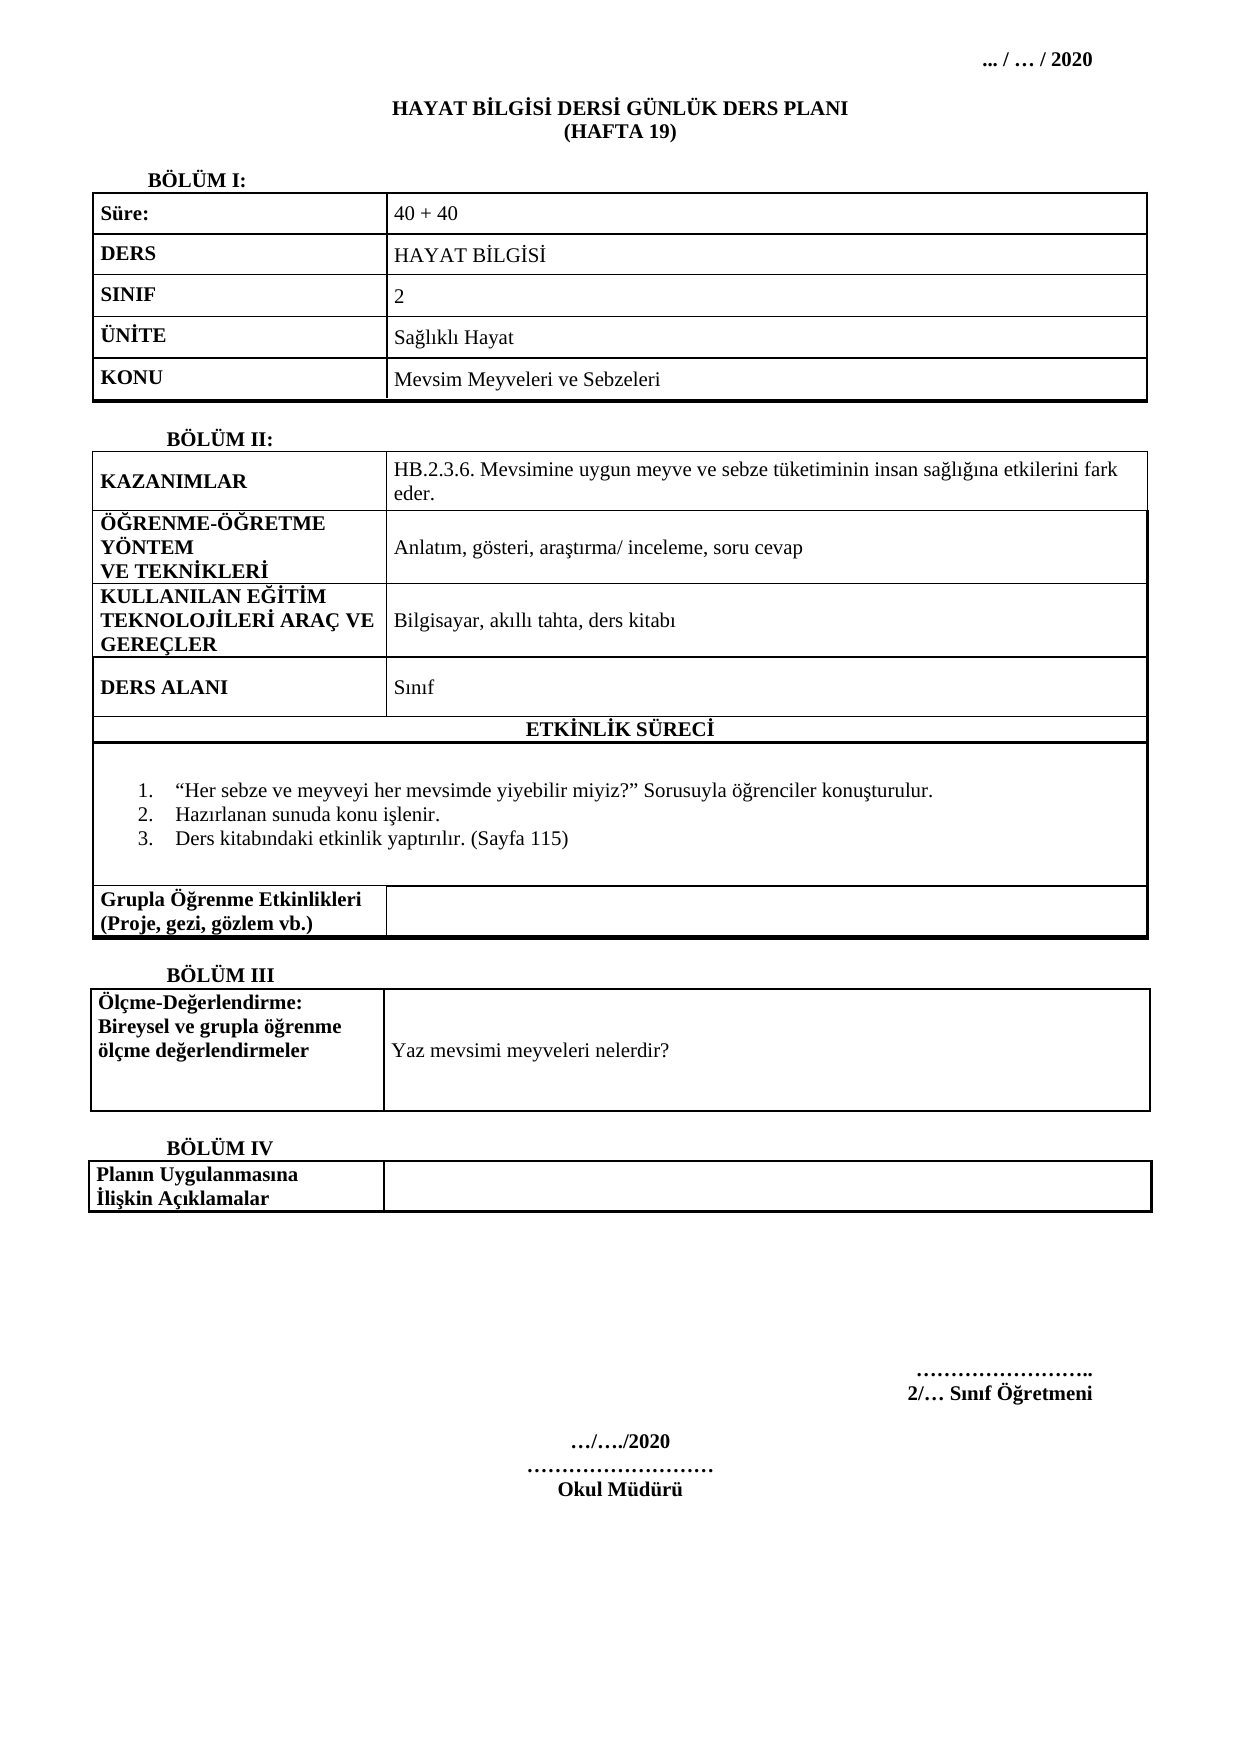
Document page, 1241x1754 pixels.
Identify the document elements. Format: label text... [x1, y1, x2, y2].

subtitle BÖLÜM IV [148, 1136, 1092, 1160]
table_header [385, 1162, 1150, 1210]
table_header Ölçme-Değerlendirme: Bireysel ve grupla öğrenme ölçme değerlendirmeler [92, 990, 383, 1110]
text HAYAT BİLGİSİ DERSİ GÜNLÜK DERS PLANI [148, 95, 1092, 119]
table_cell Anlatım, gösteri, araştırma/ inceleme, soru cevap [387, 511, 1146, 583]
text (HAFTA 19) [148, 119, 1092, 143]
text 2/… Sınıf Öğretmeni [148, 1381, 1092, 1405]
text ... / … / 2020 [148, 47, 1092, 71]
table_header HB.2.3.6. Mevsimine uygun meyve ve sebze tüketiminin insan sağlığına etkilerini fark eder. [387, 452, 1147, 510]
table_cell HAYAT BİLGİSİ [388, 235, 1146, 274]
table_cell ÜNİTE [94, 317, 386, 357]
table_cell ÖĞRENME-ÖĞRETME YÖNTEM VE TEKNİKLERİ [93, 511, 386, 583]
text BÖLÜM I: [148, 168, 1092, 192]
table_cell KONU [94, 359, 386, 398]
text Okul Müdürü [148, 1477, 1092, 1501]
text …/…./2020 [148, 1429, 1092, 1453]
table_cell Bilgisayar, akıllı tahta, ders kitabı [387, 584, 1146, 656]
text …………………….. [148, 1357, 1092, 1381]
subtitle BÖLÜM III [148, 963, 1092, 987]
text BÖLÜM II: [148, 427, 1092, 451]
table_header Süre: [94, 194, 386, 233]
table_cell Mevsim Meyveleri ve Sebzeleri [388, 359, 1146, 398]
table_header Planın Uygulanmasına İlişkin Açıklamalar [90, 1162, 383, 1210]
table_cell 2 [388, 275, 1146, 316]
table_cell Sağlıklı Hayat [388, 317, 1146, 357]
table_header 40 + 40 [388, 194, 1146, 233]
table_header KAZANIMLAR [93, 452, 386, 510]
text ……………………… [148, 1453, 1092, 1477]
table_cell ETKİNLİK SÜRECİ [94, 717, 1146, 741]
table_cell DERS [94, 235, 386, 274]
table_cell [387, 887, 1146, 935]
table_header Yaz mevsimi meyveleri nelerdir? [385, 990, 1149, 1110]
table_cell DERS ALANI [94, 658, 386, 716]
table_cell Sınıf [387, 658, 1146, 716]
table_cell “Her sebze ve meyveyi her mevsimde yiyebilir miyiz?” Sorusuyla öğrenciler konuşturulur. Hazırlanan sunuda konu işlenir. Ders kitabındaki etkinlik yaptırılır. (Sayfa 115) [94, 744, 1146, 884]
table_cell KULLANILAN EĞİTİM TEKNOLOJİLERİ ARAÇ VE GEREÇLER [93, 584, 386, 656]
table_cell SINIF [94, 275, 386, 316]
table_cell Grupla Öğrenme Etkinlikleri (Proje, gezi, gözlem vb.) [94, 886, 386, 935]
